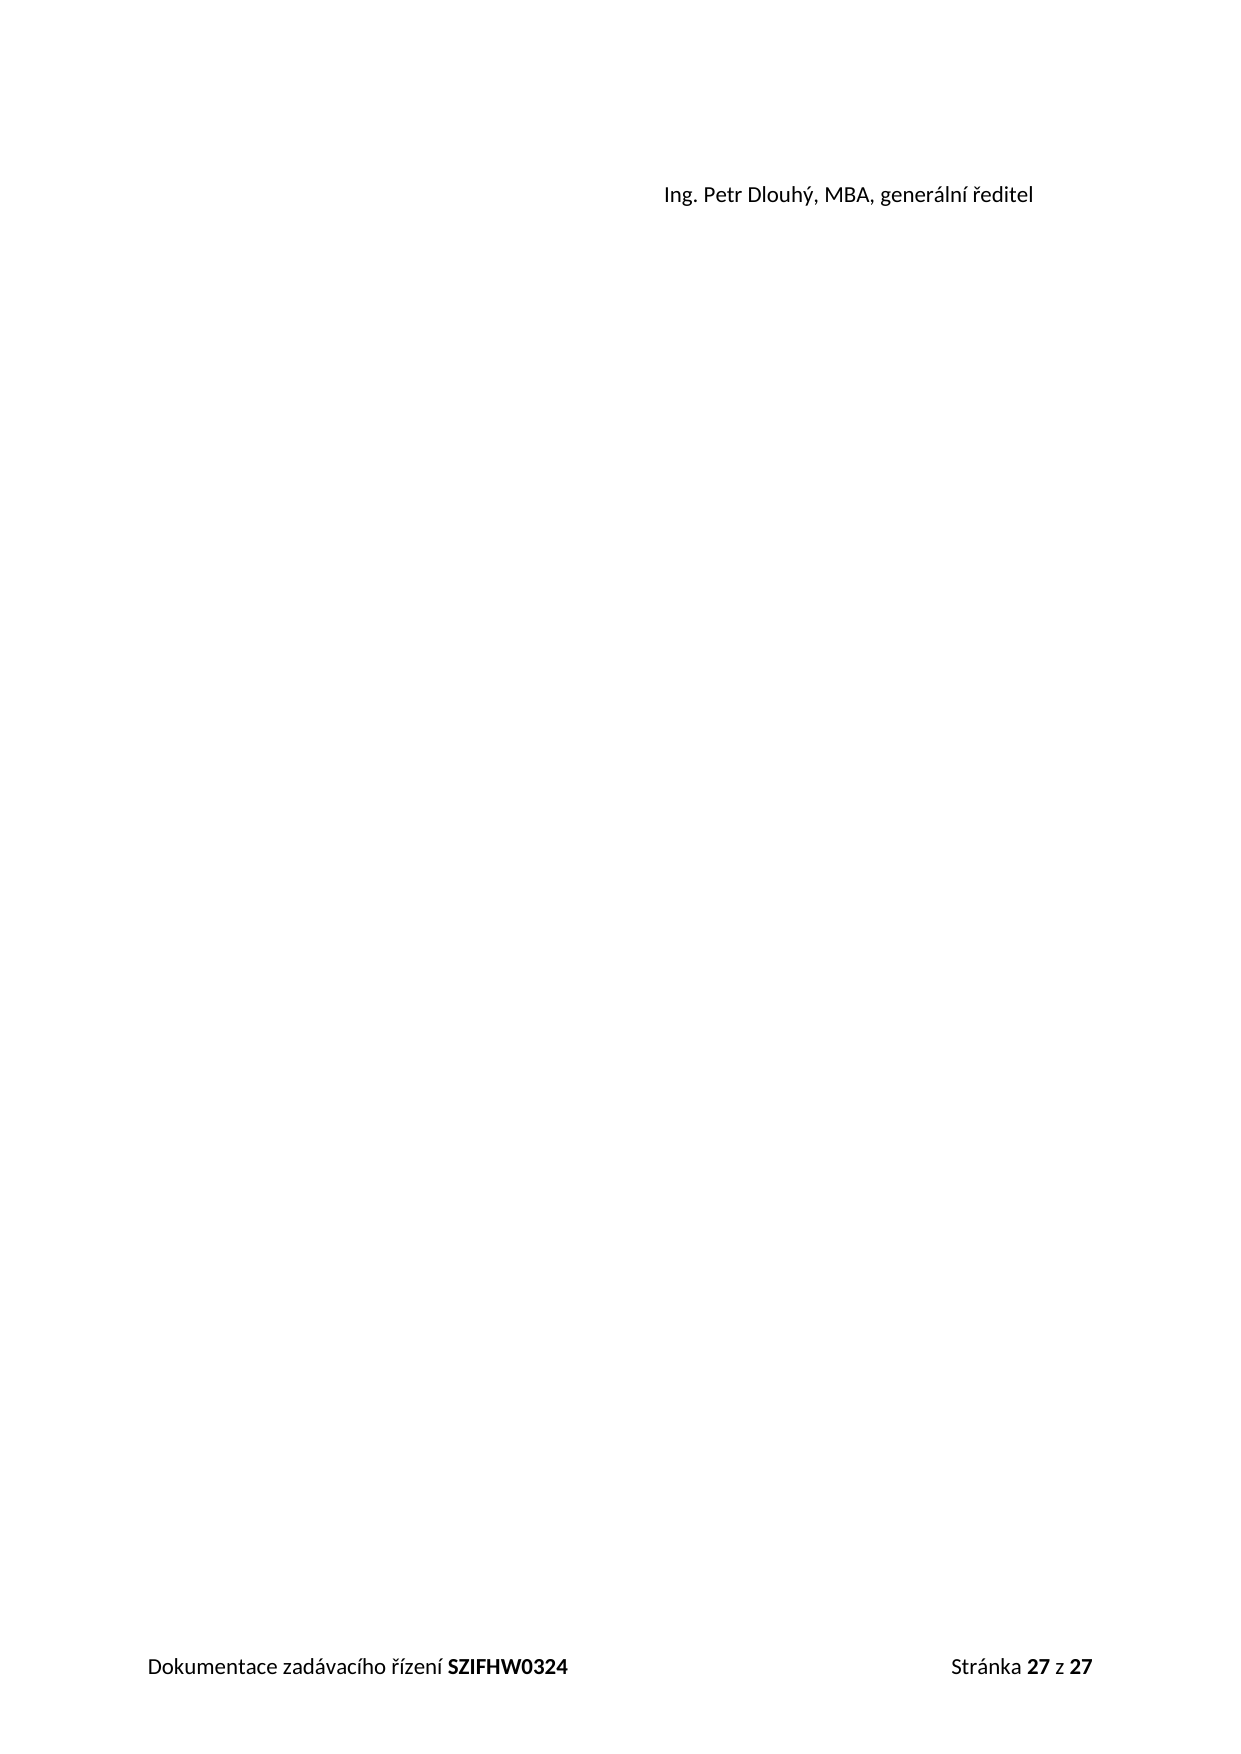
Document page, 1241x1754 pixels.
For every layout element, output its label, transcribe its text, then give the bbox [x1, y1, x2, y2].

list Ing. Petr Dlouhý, MBA, generální ředitel [591, 181, 1093, 209]
